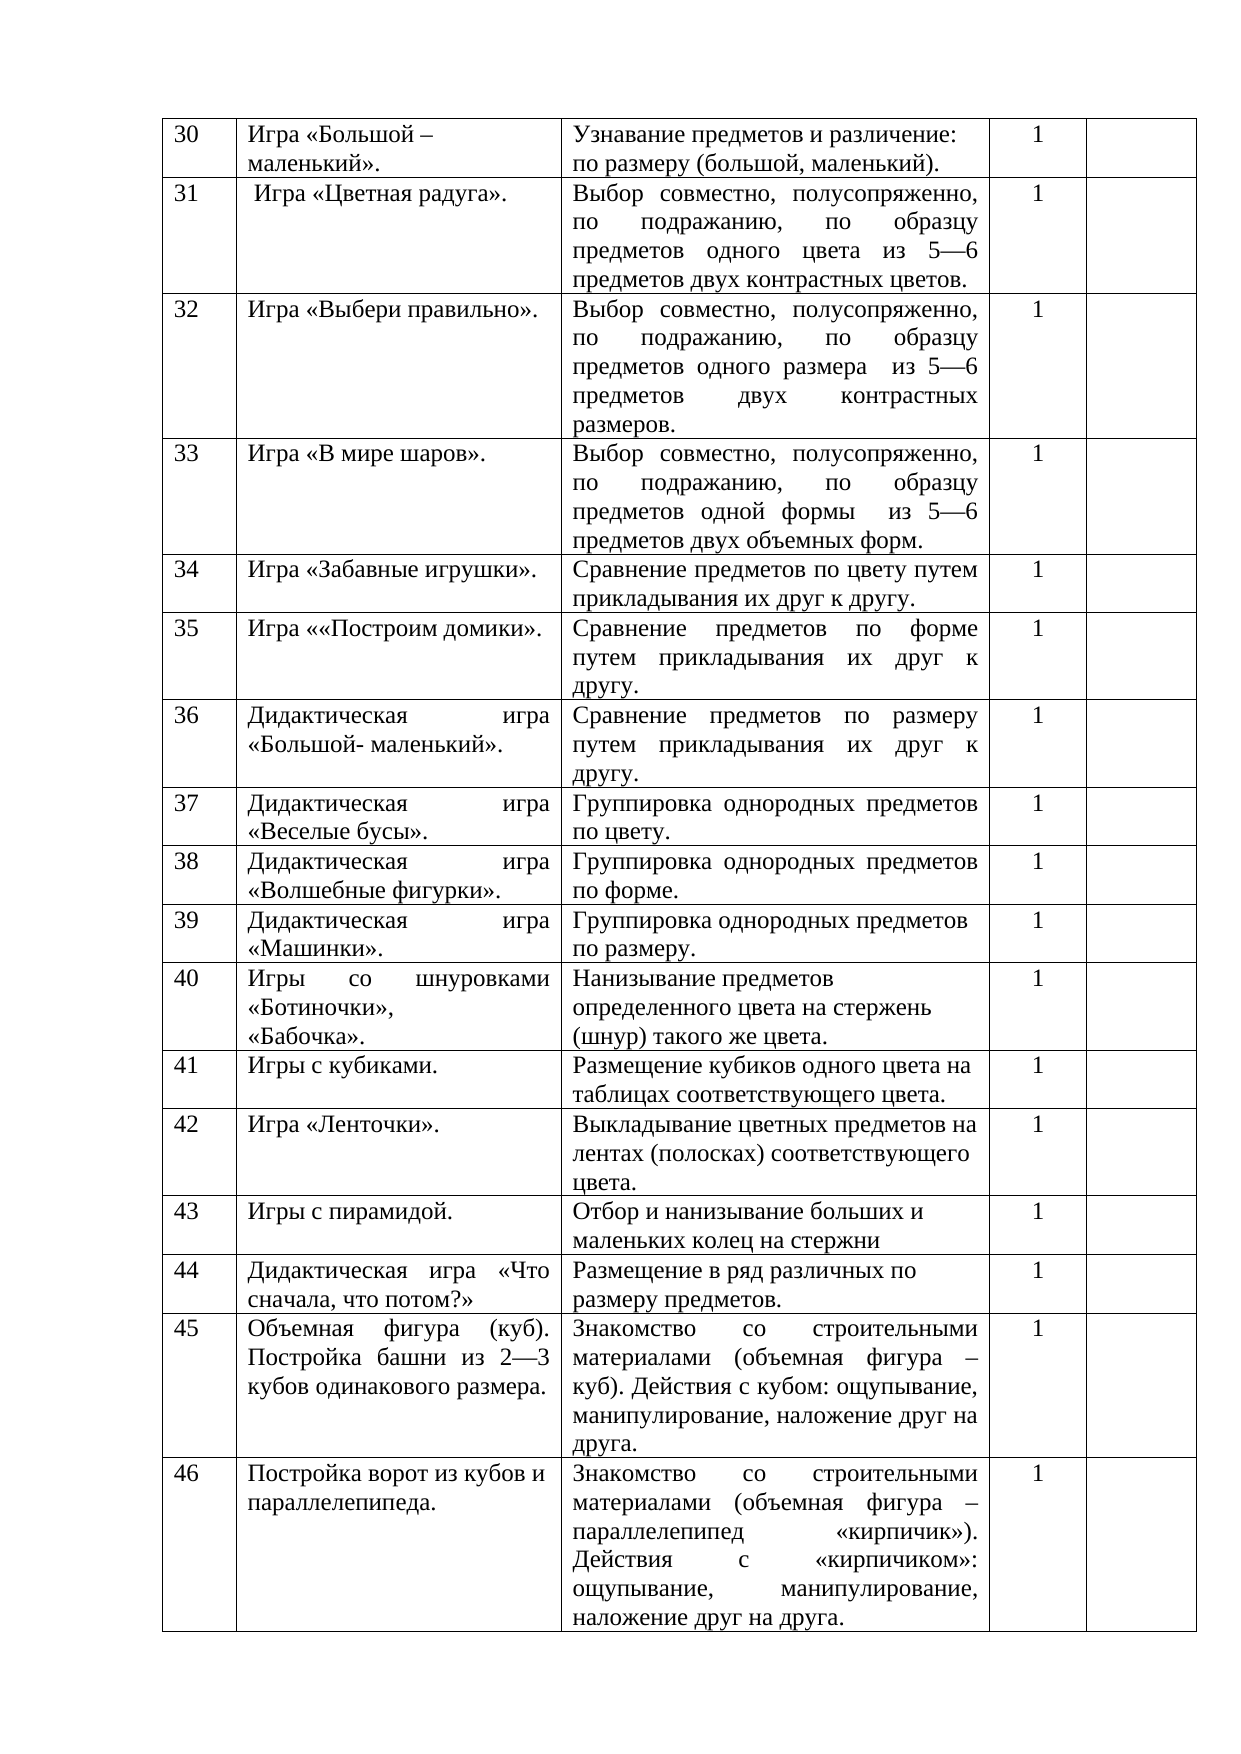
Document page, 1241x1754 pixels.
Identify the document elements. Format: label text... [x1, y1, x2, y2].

table_cell Игры со шнуровками «Ботиночки», «Бабочка». [237, 963, 561, 1049]
table_cell Группировка однородных предметов по форме. [562, 846, 989, 904]
table_cell [1087, 1051, 1196, 1108]
table_cell Группировка однородных предметов по цвету. [562, 788, 989, 845]
table_cell Отбор и нанизывание больших и маленьких колец на стержни [562, 1196, 989, 1254]
table_cell Группировка однородных предметов по размеру. [562, 905, 989, 962]
table_cell 38 [163, 846, 236, 904]
table_cell 1 [990, 1314, 1086, 1457]
table_cell Нанизывание предметов определенного цвета на стержень (шнур) такого же цвета. [562, 963, 989, 1049]
table_cell Размещение в ряд различных по размеру предметов. [562, 1255, 989, 1312]
table_cell Игра «Цветная радуга». [237, 178, 561, 293]
table_cell 1 [990, 700, 1086, 787]
table_cell Размещение кубиков одного цвета на таблицах соответствующего цвета. [562, 1051, 989, 1108]
table_cell 1 [990, 788, 1086, 845]
table_cell 40 [163, 963, 236, 1049]
table_cell Дидактическая игра «Машинки». [237, 905, 561, 962]
table_cell 43 [163, 1196, 236, 1254]
table_cell [1087, 1314, 1196, 1457]
table_cell Игры с кубиками. [237, 1051, 561, 1108]
table_cell 45 [163, 1314, 236, 1457]
table_cell 1 [990, 905, 1086, 962]
table_cell 1 [990, 963, 1086, 1049]
table_cell 1 [990, 555, 1086, 612]
table_cell Игры с пирамидой. [237, 1196, 561, 1254]
table_cell [1087, 846, 1196, 904]
table_cell [1087, 294, 1196, 437]
table_cell 1 [990, 439, 1086, 553]
table_cell [1087, 1196, 1196, 1254]
table_cell Знакомство со строительными материалами (объемная фигура – куб). Действия с кубом: ощупывание, манипулирование, наложение друг на друга. [562, 1314, 989, 1457]
table_cell 1 [990, 294, 1086, 437]
table_cell Узнавание предметов и различение: по размеру (большой, маленький). [562, 119, 989, 177]
table_cell [1087, 178, 1196, 293]
table_cell Выбор совместно, полусопряженно, по подражанию, по образцу предметов одного размера из 5—6 предметов двух контрастных размеров. [562, 294, 989, 437]
table_cell [1087, 119, 1196, 177]
table_cell Игра ««Построим домики». [237, 613, 561, 699]
table_cell Игра «Ленточки». [237, 1109, 561, 1195]
table_cell 1 [990, 119, 1086, 177]
table_cell 34 [163, 555, 236, 612]
table_cell [1087, 613, 1196, 699]
table_cell [1087, 788, 1196, 845]
table_cell Игра «Выбери правильно». [237, 294, 561, 437]
table_cell Сравнение предметов по форме путем прикладывания их друг к другу. [562, 613, 989, 699]
table_cell Сравнение предметов по размеру путем прикладывания их друг к другу. [562, 700, 989, 787]
table_cell Дидактическая игра «Большой- маленький». [237, 700, 561, 787]
table_cell Дидактическая игра «Веселые бусы». [237, 788, 561, 845]
table_cell 1 [990, 613, 1086, 699]
table_cell [1087, 1458, 1196, 1631]
table_cell 42 [163, 1109, 236, 1195]
table_cell [1087, 963, 1196, 1049]
table_cell [1087, 439, 1196, 553]
table_cell [1087, 1255, 1196, 1312]
table_cell Постройка ворот из кубов и параллелепипеда. [237, 1458, 561, 1631]
table_cell Дидактическая игра «Волшебные фигурки». [237, 846, 561, 904]
table_cell 1 [990, 178, 1086, 293]
table_cell 1 [990, 1255, 1086, 1312]
table_cell [1087, 700, 1196, 787]
table_cell Игра «В мире шаров». [237, 439, 561, 553]
table_cell 1 [990, 1051, 1086, 1108]
table_cell 46 [163, 1458, 236, 1631]
table_cell Знакомство со строительными материалами (объемная фигура – параллелепипед «кирпичик»). Действия с «кирпичиком»: ощупывание, манипулирование, наложение друг на друга. [562, 1458, 989, 1631]
table_cell 36 [163, 700, 236, 787]
table_cell 37 [163, 788, 236, 845]
table_cell 30 [163, 119, 236, 177]
table_cell Выбор совместно, полусопряженно, по подражанию, по образцу предметов одного цвета из 5—6 предметов двух контрастных цветов. [562, 178, 989, 293]
table_cell 41 [163, 1051, 236, 1108]
table_cell 1 [990, 1109, 1086, 1195]
table_cell Выбор совместно, полусопряженно, по подражанию, по образцу предметов одной формы из 5—6 предметов двух объемных форм. [562, 439, 989, 553]
table_cell Выкладывание цветных предметов на лентах (полосках) соответствующего цвета. [562, 1109, 989, 1195]
table_cell 31 [163, 178, 236, 293]
table_cell Сравнение предметов по цвету путем прикладывания их друг к другу. [562, 555, 989, 612]
table_cell 32 [163, 294, 236, 437]
table_cell Игра «Забавные игрушки». [237, 555, 561, 612]
table_cell 39 [163, 905, 236, 962]
table_cell Игра «Большой – маленький». [237, 119, 561, 177]
table_cell 1 [990, 1196, 1086, 1254]
table_cell 44 [163, 1255, 236, 1312]
table_cell 1 [990, 1458, 1086, 1631]
table_cell 33 [163, 439, 236, 553]
table_cell [1087, 1109, 1196, 1195]
table_cell 35 [163, 613, 236, 699]
table_cell Объемная фигура (куб). Постройка башни из 2—3 кубов одинакового размера. [237, 1314, 561, 1457]
table_cell 1 [990, 846, 1086, 904]
table_cell [1087, 905, 1196, 962]
table_cell [1087, 555, 1196, 612]
table_cell Дидактическая игра «Что сначала, что потом?» [237, 1255, 561, 1312]
